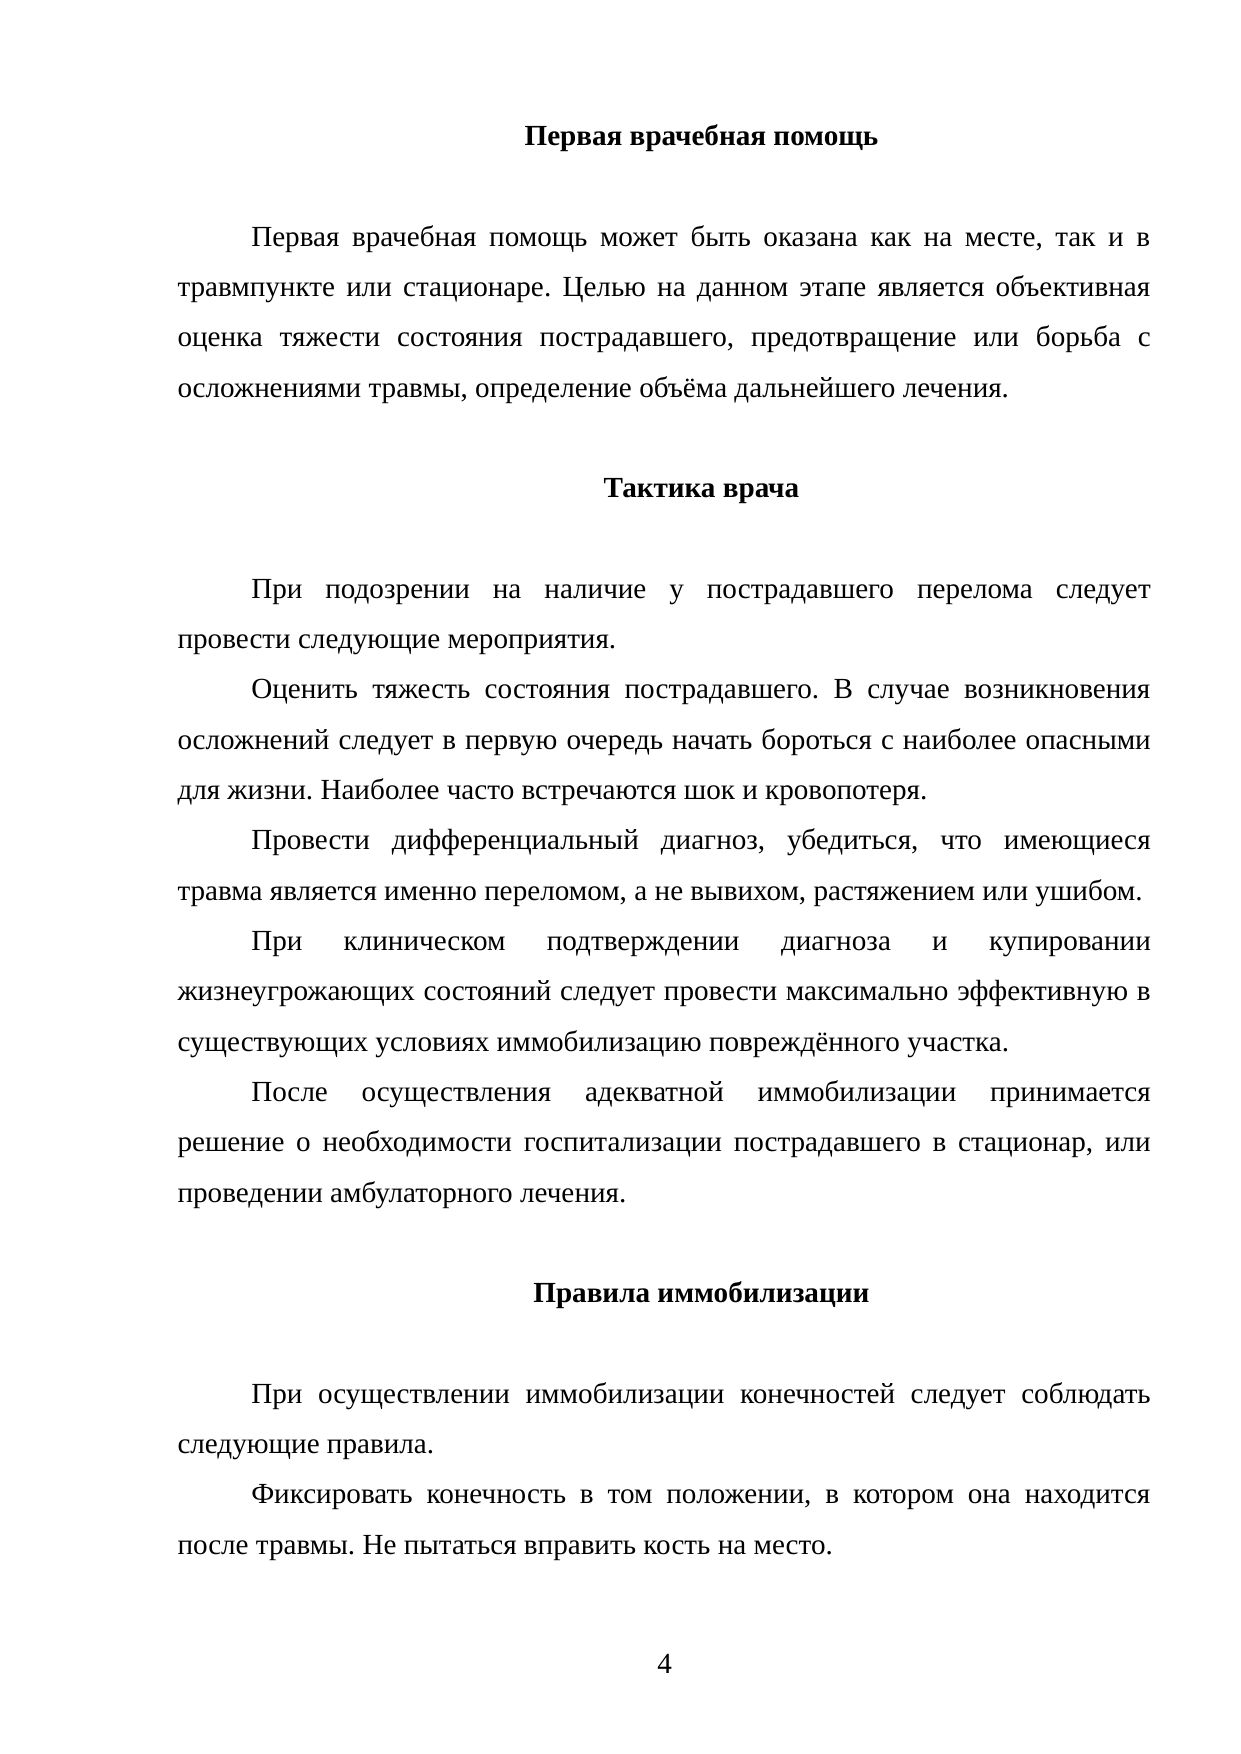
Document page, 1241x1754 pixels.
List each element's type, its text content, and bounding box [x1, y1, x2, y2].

text Правила иммобилизации [177, 1275, 1152, 1309]
text После осуществления адекватной иммобилизации принимается решение о необходимости госпитализации пострадавшего в стационар, или проведении амбулаторного лечения. [177, 1074, 1152, 1208]
text Тактика врача [177, 470, 1152, 504]
text Первая врачебная помощь может быть оказана как на месте, так и в травмпункте или стационаре. Целью на данном этапе является объективная оценка тяжести состояния пострадавшего, предотвращение или борьба с осложнениями травмы, определение объёма дальнейшего лечения. [177, 219, 1152, 403]
text Провести дифференциальный диагноз, убедиться, что имеющиеся травма является именно переломом, а не вывихом, растяжением или ушибом. [177, 822, 1152, 906]
text При клиническом подтверждении диагноза и купировании жизнеугрожающих состояний следует провести максимально эффективную в существующих условиях иммобилизацию повреждённого участка. [177, 923, 1152, 1057]
text При подозрении на наличие у пострадавшего перелома следует провести следующие мероприятия. [177, 571, 1152, 655]
text При осуществлении иммобилизации конечностей следует соблюдать следующие правила. [177, 1376, 1152, 1460]
text Оценить тяжесть состояния пострадавшего. В случае возникновения осложнений следует в первую очередь начать бороться с наиболее опасными для жизни. Наиболее часто встречаются шок и кровопотеря. [177, 672, 1152, 806]
text Фиксировать конечность в том положении, в котором она находится после травмы. Не пытаться вправить кость на место. [177, 1477, 1152, 1560]
text Первая врачебная помощь [177, 118, 1152, 152]
